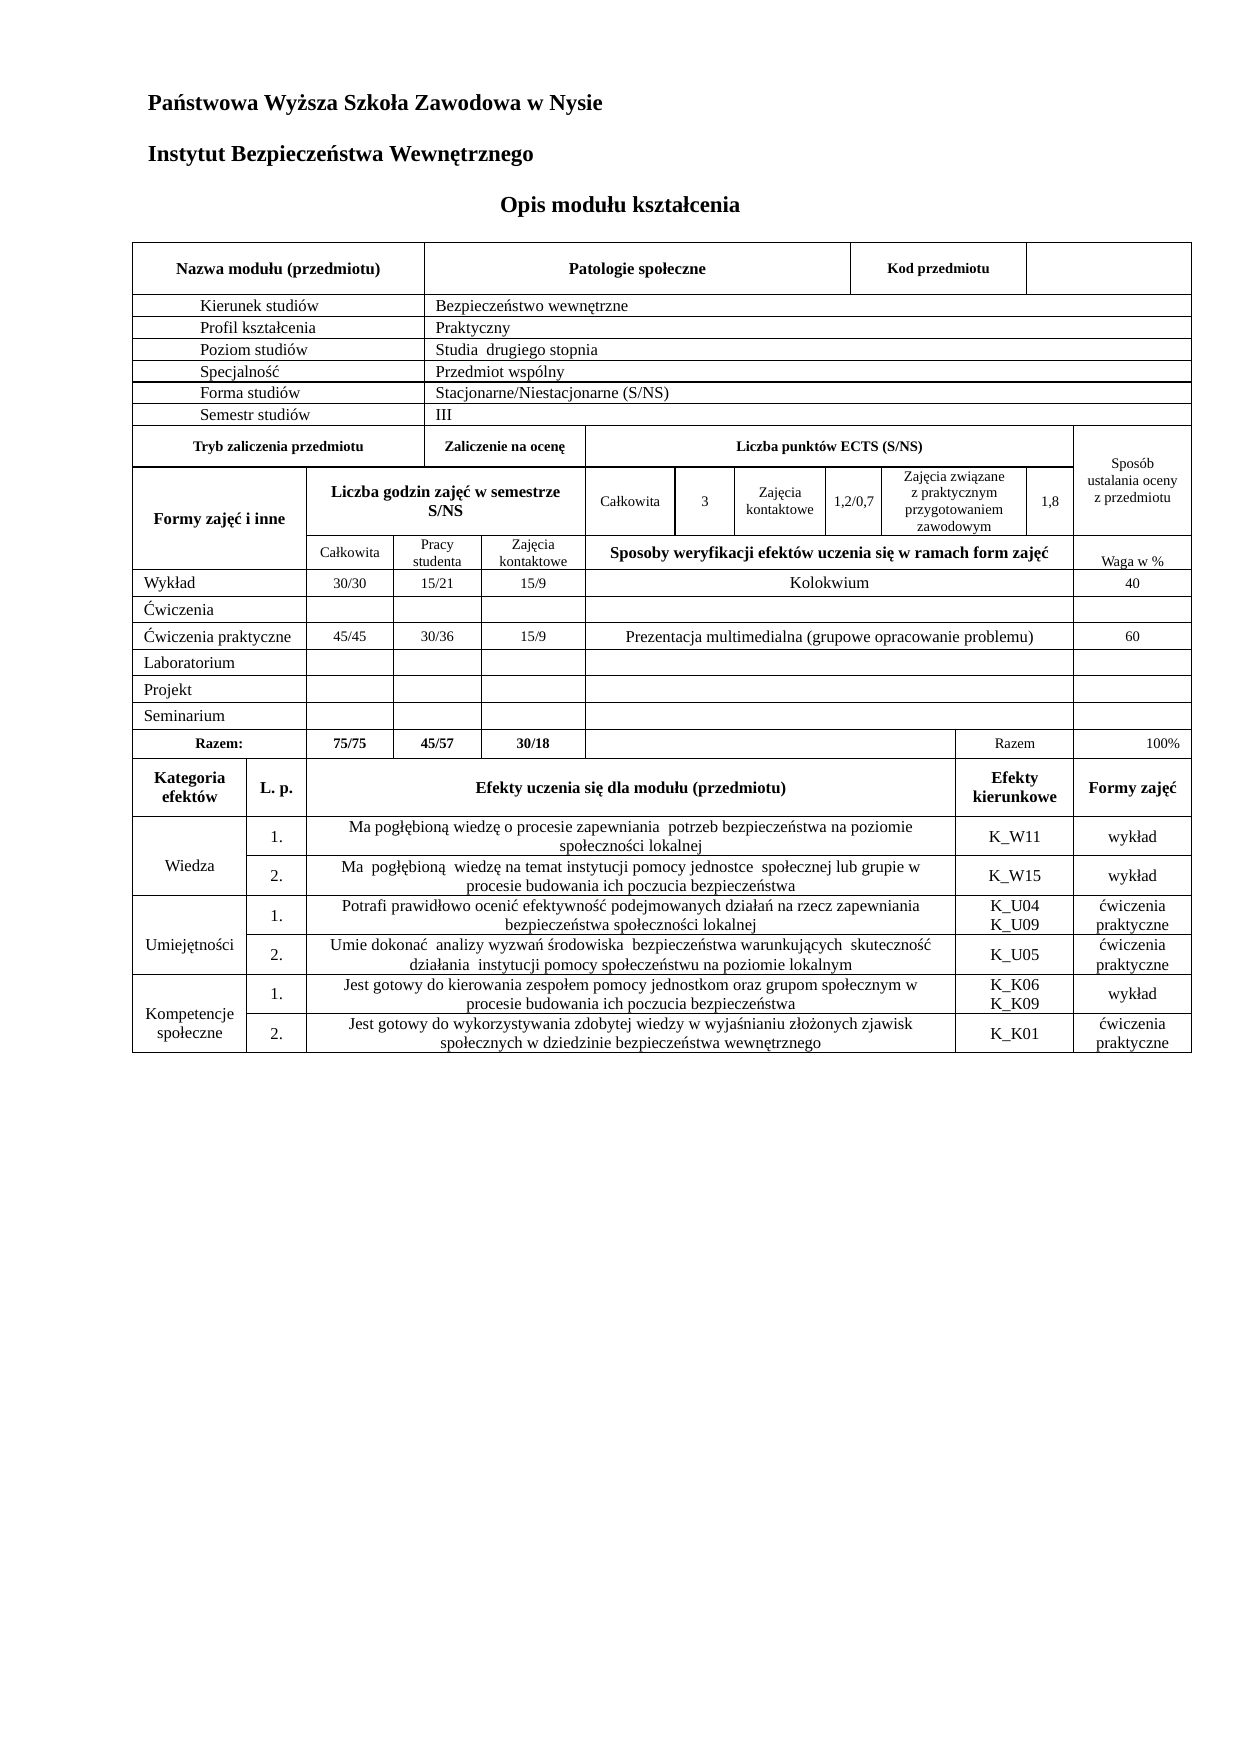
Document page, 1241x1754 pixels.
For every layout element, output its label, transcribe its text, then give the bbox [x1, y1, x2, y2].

table_cell 30/30 [307, 570, 393, 596]
table_cell Forma studiów [133, 383, 424, 403]
table_cell [307, 650, 393, 675]
table_header Nazwa modułu (przedmiotu) [133, 243, 424, 294]
table_cell Liczba punktów ECTS (S/NS) [586, 426, 1073, 466]
table_cell Laboratorium [133, 650, 306, 675]
table_cell 15/21 [394, 570, 481, 596]
table_cell Kompetencje społeczne [133, 975, 246, 1052]
table_cell [1074, 703, 1191, 728]
table_cell [482, 650, 585, 675]
table_cell 45/57 [394, 730, 481, 757]
table_cell Prezentacja multimedialna (grupowe opracowanie problemu) [586, 623, 1073, 649]
table_cell Zajęcia kontaktowe [482, 536, 585, 569]
table_cell Całkowita [586, 468, 674, 534]
table_cell Efekty kierunkowe [956, 759, 1073, 816]
table_cell Poziom studiów [133, 339, 424, 359]
table_cell [1074, 676, 1191, 702]
text Instytut Bezpieczeństwa Wewnętrznego [148, 140, 1092, 166]
table_cell Przedmiot wspólny [425, 361, 1191, 381]
table_cell 1. [247, 975, 306, 1013]
table_cell K_W15 [956, 856, 1073, 895]
table_cell Kolokwium [586, 570, 1073, 596]
text Państwowa Wyższa Szkoła Zawodowa w Nysie [148, 89, 1092, 115]
table_cell ćwiczenia praktyczne [1074, 1014, 1191, 1052]
table_cell Formy zajęć [1074, 759, 1191, 816]
table_cell 60 [1074, 623, 1191, 649]
table_cell K_U05 [956, 935, 1073, 973]
table_cell ćwiczenia praktyczne [1074, 935, 1191, 973]
table_cell Profil kształcenia [133, 317, 424, 338]
table_cell Kategoria efektów [133, 759, 246, 816]
table_cell Ćwiczenia praktyczne [133, 623, 306, 649]
table_header Patologie społeczne [425, 243, 850, 294]
table_cell K_K06 K_K09 [956, 975, 1073, 1013]
table_cell wykład [1074, 975, 1191, 1013]
table_cell Semestr studiów [133, 404, 424, 425]
table_cell 1. [247, 896, 306, 934]
table_cell Razem [956, 730, 1073, 757]
table_cell Wiedza [133, 817, 246, 895]
table_cell Efekty uczenia się dla modułu (przedmiotu) [307, 759, 955, 816]
table_cell Kierunek studiów [133, 295, 424, 316]
table_cell III [425, 404, 1191, 425]
table_cell wykład [1074, 856, 1191, 895]
table_cell 3 [676, 468, 734, 534]
table_cell 30/36 [394, 623, 481, 649]
table_cell [482, 597, 585, 622]
table_cell 2. [247, 856, 306, 895]
table_cell Jest gotowy do kierowania zespołem pomocy jednostkom oraz grupom społecznym w procesie budowania ich poczucia bezpieczeństwa [307, 975, 955, 1013]
table_cell Wykład [133, 570, 306, 596]
table_cell [482, 676, 585, 702]
table_cell [586, 730, 955, 757]
table_cell wykład [1074, 817, 1191, 855]
table_cell Ma pogłębioną wiedzę na temat instytucji pomocy jednostce społecznej lub grupie w procesie budowania ich poczucia bezpieczeństwa [307, 856, 955, 895]
table_cell Jest gotowy do wykorzystywania zdobytej wiedzy w wyjaśnianiu złożonych zjawisk społecznych w dziedzinie bezpieczeństwa wewnętrznego [307, 1014, 955, 1052]
table_cell [394, 650, 481, 675]
table_cell 30/18 [482, 730, 585, 757]
table_cell Praktyczny [425, 317, 1191, 338]
table_cell Zaliczenie na ocenę [425, 426, 585, 466]
table_cell [394, 597, 481, 622]
table_cell 1. [247, 817, 306, 855]
table_cell Studia drugiego stopnia [425, 339, 1191, 359]
table_cell Bezpieczeństwo wewnętrzne [425, 295, 1191, 316]
table_cell K_U04 K_U09 [956, 896, 1073, 934]
table_cell [394, 676, 481, 702]
table_cell Ma pogłębioną wiedzę o procesie zapewniania potrzeb bezpieczeństwa na poziomie społeczności lokalnej [307, 817, 955, 855]
table_cell Potrafi prawidłowo ocenić efektywność podejmowanych działań na rzecz zapewniania bezpieczeństwa społeczności lokalnej [307, 896, 955, 934]
table_cell Waga w % [1074, 536, 1191, 569]
table_cell 2. [247, 935, 306, 973]
table_cell 75/75 [307, 730, 393, 757]
table_cell Liczba godzin zajęć w semestrze S/NS [307, 468, 585, 534]
table_cell Sposób ustalania oceny z przedmiotu [1074, 426, 1191, 534]
table_cell [1074, 597, 1191, 622]
table_cell [394, 703, 481, 728]
table_cell L. p. [247, 759, 306, 816]
table_header [1027, 243, 1191, 294]
table_cell Zajęcia związane z praktycznym przygotowaniem zawodowym [882, 468, 1026, 534]
table_cell 40 [1074, 570, 1191, 596]
table_cell Zajęcia kontaktowe [735, 468, 825, 534]
table_cell Razem: [133, 730, 306, 757]
table_cell Ćwiczenia [133, 597, 306, 622]
text Opis modułu kształcenia [148, 191, 1092, 217]
table_cell Stacjonarne/Niestacjonarne (S/NS) [425, 383, 1191, 403]
table_cell [586, 650, 1073, 675]
table_cell Projekt [133, 676, 306, 702]
table_cell 1,8 [1027, 468, 1073, 534]
table_cell [586, 597, 1073, 622]
table_cell Tryb zaliczenia przedmiotu [133, 426, 424, 466]
table_cell [1074, 650, 1191, 675]
table_cell 2. [247, 1014, 306, 1052]
table_cell 15/9 [482, 570, 585, 596]
table_cell [307, 703, 393, 728]
table_cell Specjalność [133, 361, 424, 381]
table_cell ćwiczenia praktyczne [1074, 896, 1191, 934]
table_cell [482, 703, 585, 728]
table_cell Sposoby weryfikacji efektów uczenia się w ramach form zajęć [586, 536, 1073, 569]
table_header Kod przedmiotu [851, 243, 1026, 294]
table_cell 1,2/0,7 [826, 468, 881, 534]
table_cell Umiejętności [133, 896, 246, 973]
table_cell 45/45 [307, 623, 393, 649]
table_cell 100% [1074, 730, 1191, 757]
table_cell K_W11 [956, 817, 1073, 855]
table_cell [586, 676, 1073, 702]
table_cell Umie dokonać analizy wyzwań środowiska bezpieczeństwa warunkujących skuteczność działania instytucji pomocy społeczeństwu na poziomie lokalnym [307, 935, 955, 973]
table_cell [307, 676, 393, 702]
table_cell K_K01 [956, 1014, 1073, 1052]
table_cell Pracy studenta [394, 536, 481, 569]
table_cell Formy zajęć i inne [133, 468, 306, 569]
table_cell Całkowita [307, 536, 393, 569]
table_cell Seminarium [133, 703, 306, 728]
table_cell 15/9 [482, 623, 585, 649]
table_cell [586, 703, 1073, 728]
table_cell [307, 597, 393, 622]
